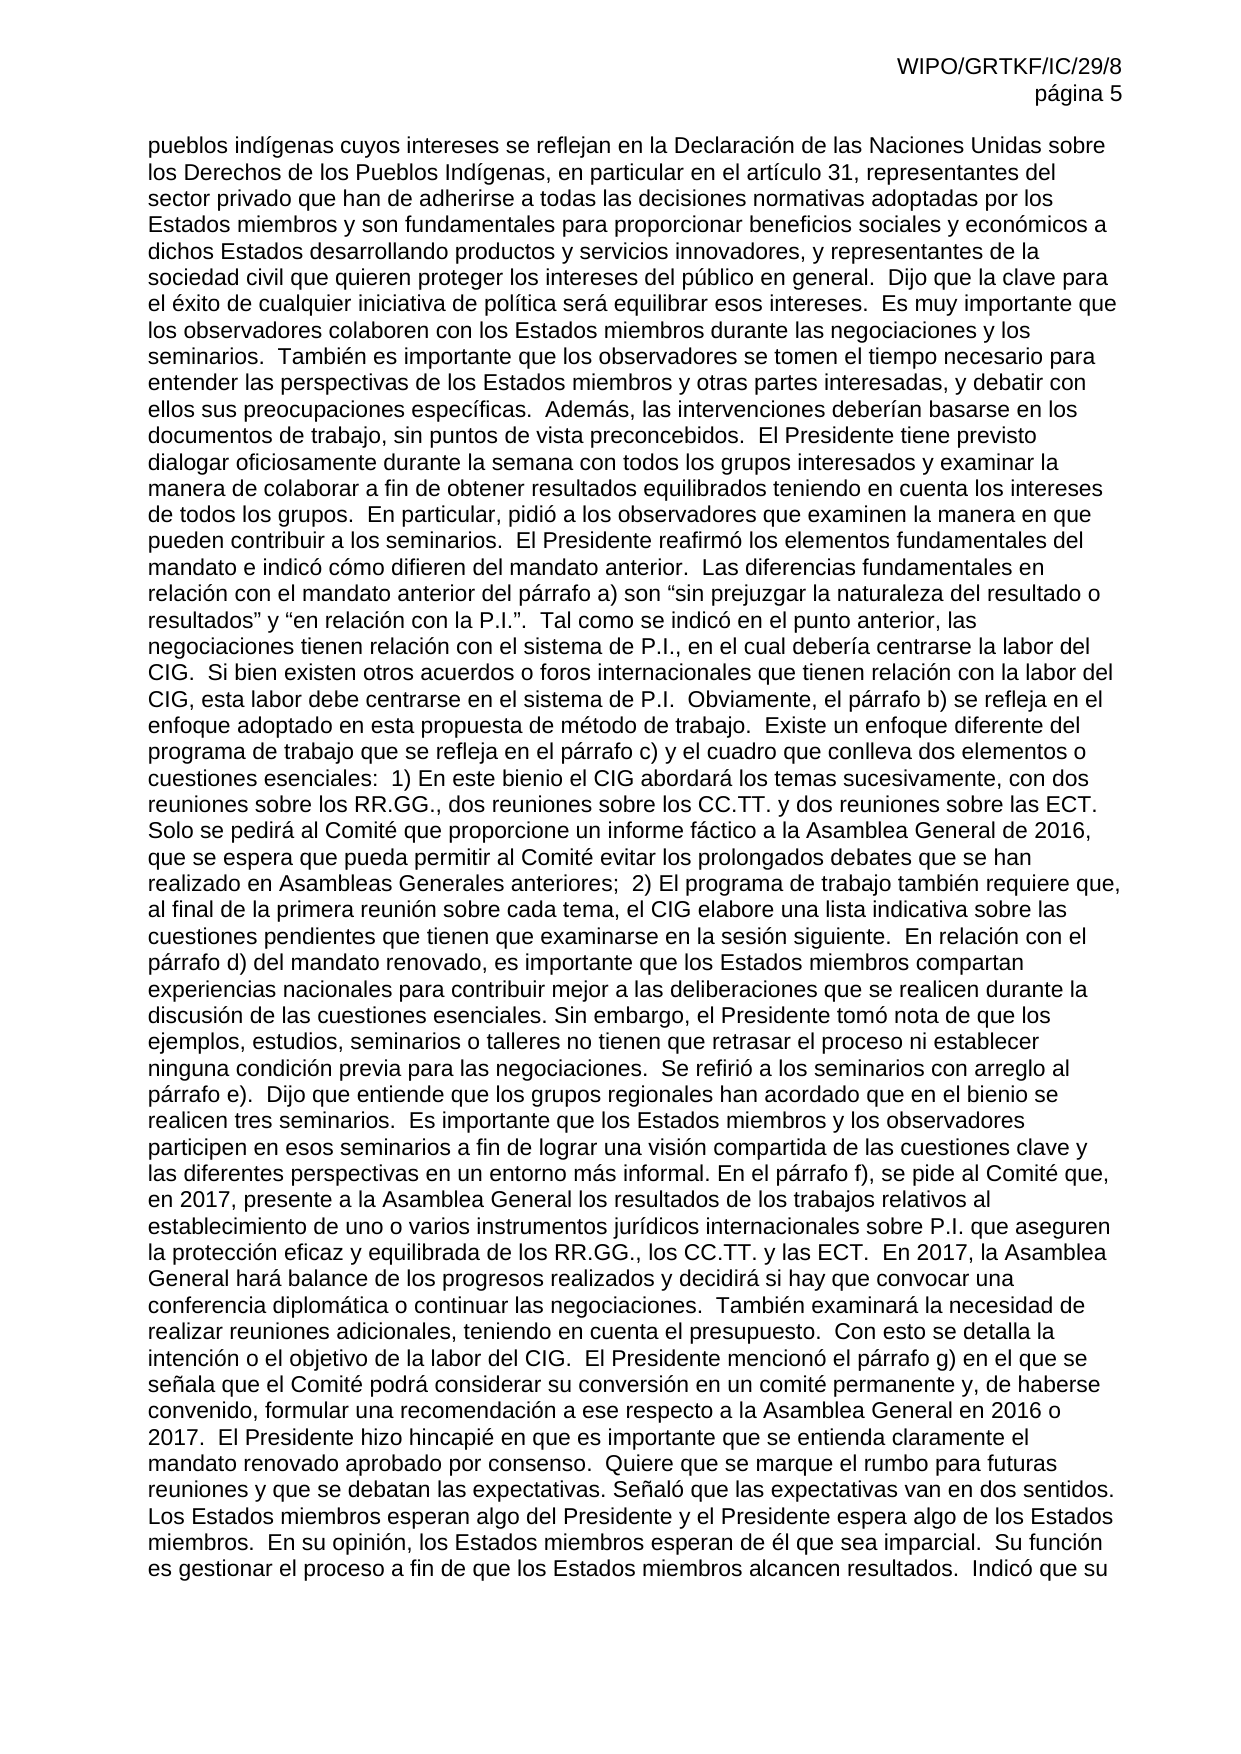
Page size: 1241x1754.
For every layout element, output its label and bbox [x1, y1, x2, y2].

text [148, 132, 1122, 1582]
